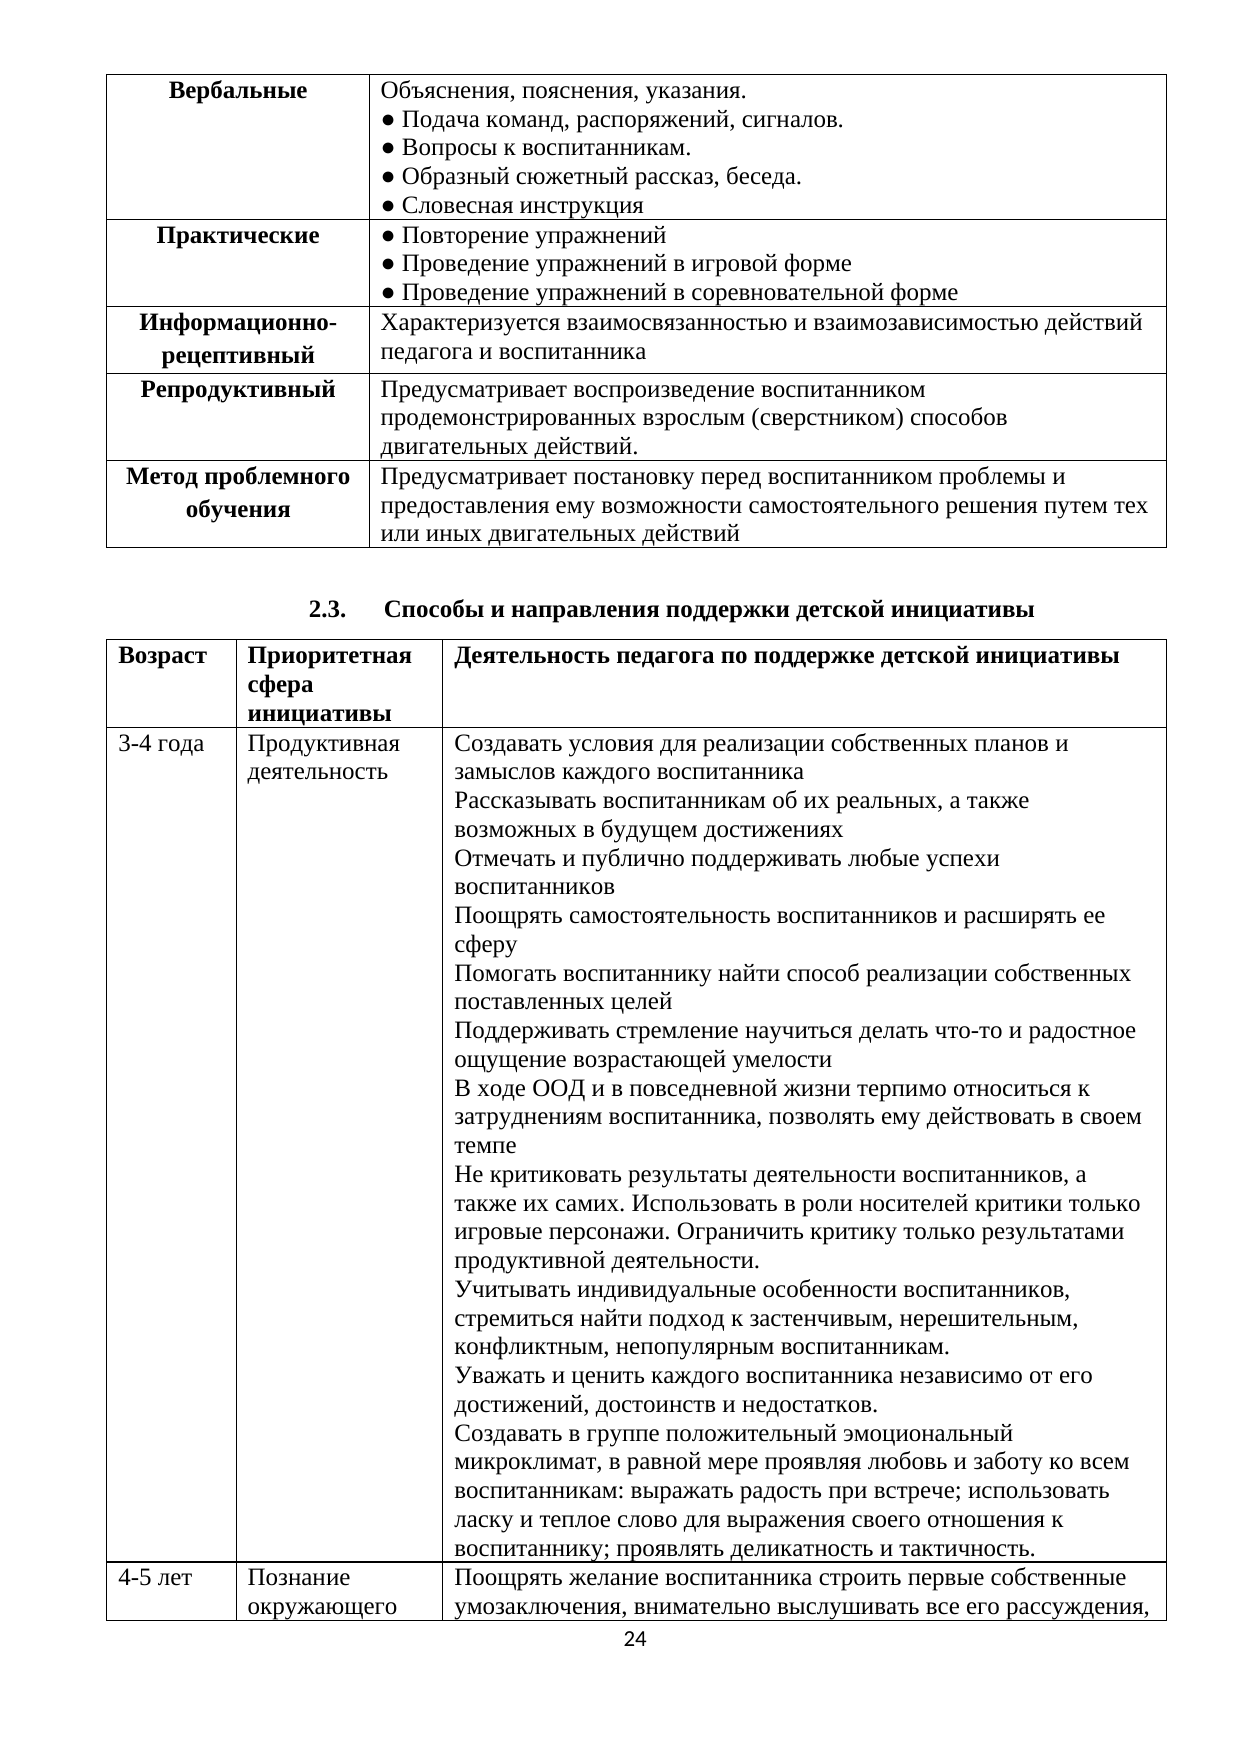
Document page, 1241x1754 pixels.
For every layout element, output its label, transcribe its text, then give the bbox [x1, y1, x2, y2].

table_cell 4-5 лет [107, 1563, 236, 1620]
table_cell 3-4 года [107, 728, 236, 1561]
table_cell Объяснения, пояснения, указания. ● Подача команд, распоряжений, сигналов. ● Вопросы к воспитанникам. ● Образный сюжетный рассказ, беседа. ● Словесная инструкция [370, 75, 1166, 219]
table_cell Предусматривает воспроизведение воспитанником продемонстрированных взрослым (сверстником) способов двигательных действий. [370, 374, 1166, 460]
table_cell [237, 1563, 442, 1620]
table_cell Создавать условия для реализации собственных планов и замыслов каждого воспитанника Рассказывать воспитанникам об их реальных, а также возможных в будущем достижениях Отмечать и публично поддерживать любые успехи воспитанников Поощрять самостоятельность воспитанников и расширять ее сферу Помогать воспитаннику найти способ реализации собственных поставленных целей Поддерживать стремление научиться делать что-то и радостное ощущение возрастающей умелости В ходе ООД и в повседневной жизни терпимо относиться к затруднениям воспитанника, позволять ему действовать в своем темпе Не критиковать результаты деятельности воспитанников, а также их самих. Использовать в роли носителей критики только игровые персонажи. Ограничить критику только результатами продуктивной деятельности. Учитывать индивидуальные особенности воспитанников, стремиться найти подход к застенчивым, нерешительным, конфликтным, непопулярным воспитанникам. Уважать и ценить каждого воспитанника независимо от его достижений, достоинств и недостатков. Создавать в группе положительный эмоциональный микроклимат, в равной мере проявляя любовь и заботу ко всем воспитанникам: выражать радость при встрече; использовать ласку и теплое слово для выражения своего отношения к воспитаннику; проявлять деликатность и тактичность. [443, 728, 1166, 1561]
table_cell ● Повторение упражнений ● Проведение упражнений в игровой форме ● Проведение упражнений в соревновательной форме [370, 220, 1166, 306]
table_cell Продуктивная деятельность [237, 728, 442, 1561]
table_header Возраст [107, 640, 236, 727]
table_cell Предусматривает постановку перед воспитанником проблемы и предоставления ему возможности самостоятельного решения путем тех или иных двигательных действий [370, 461, 1166, 547]
table_cell Информационно-рецептивный [107, 307, 369, 373]
table_cell Практические [107, 220, 369, 306]
table_cell Характеризуется взаимосвязанностью и взаимозависимостью действий педагога и воспитанника [370, 307, 1166, 373]
table_cell Вербальные [107, 75, 369, 219]
list Способы и направления поддержки детской инициативы [192, 594, 1152, 622]
table_header Приоритетная сфера инициативы [237, 640, 442, 727]
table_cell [443, 1563, 1166, 1620]
table_cell Метод проблемного обучения [107, 461, 369, 547]
table_cell Репродуктивный [107, 374, 369, 460]
table_header Деятельность педагога по поддержке детской инициативы [443, 640, 1166, 727]
